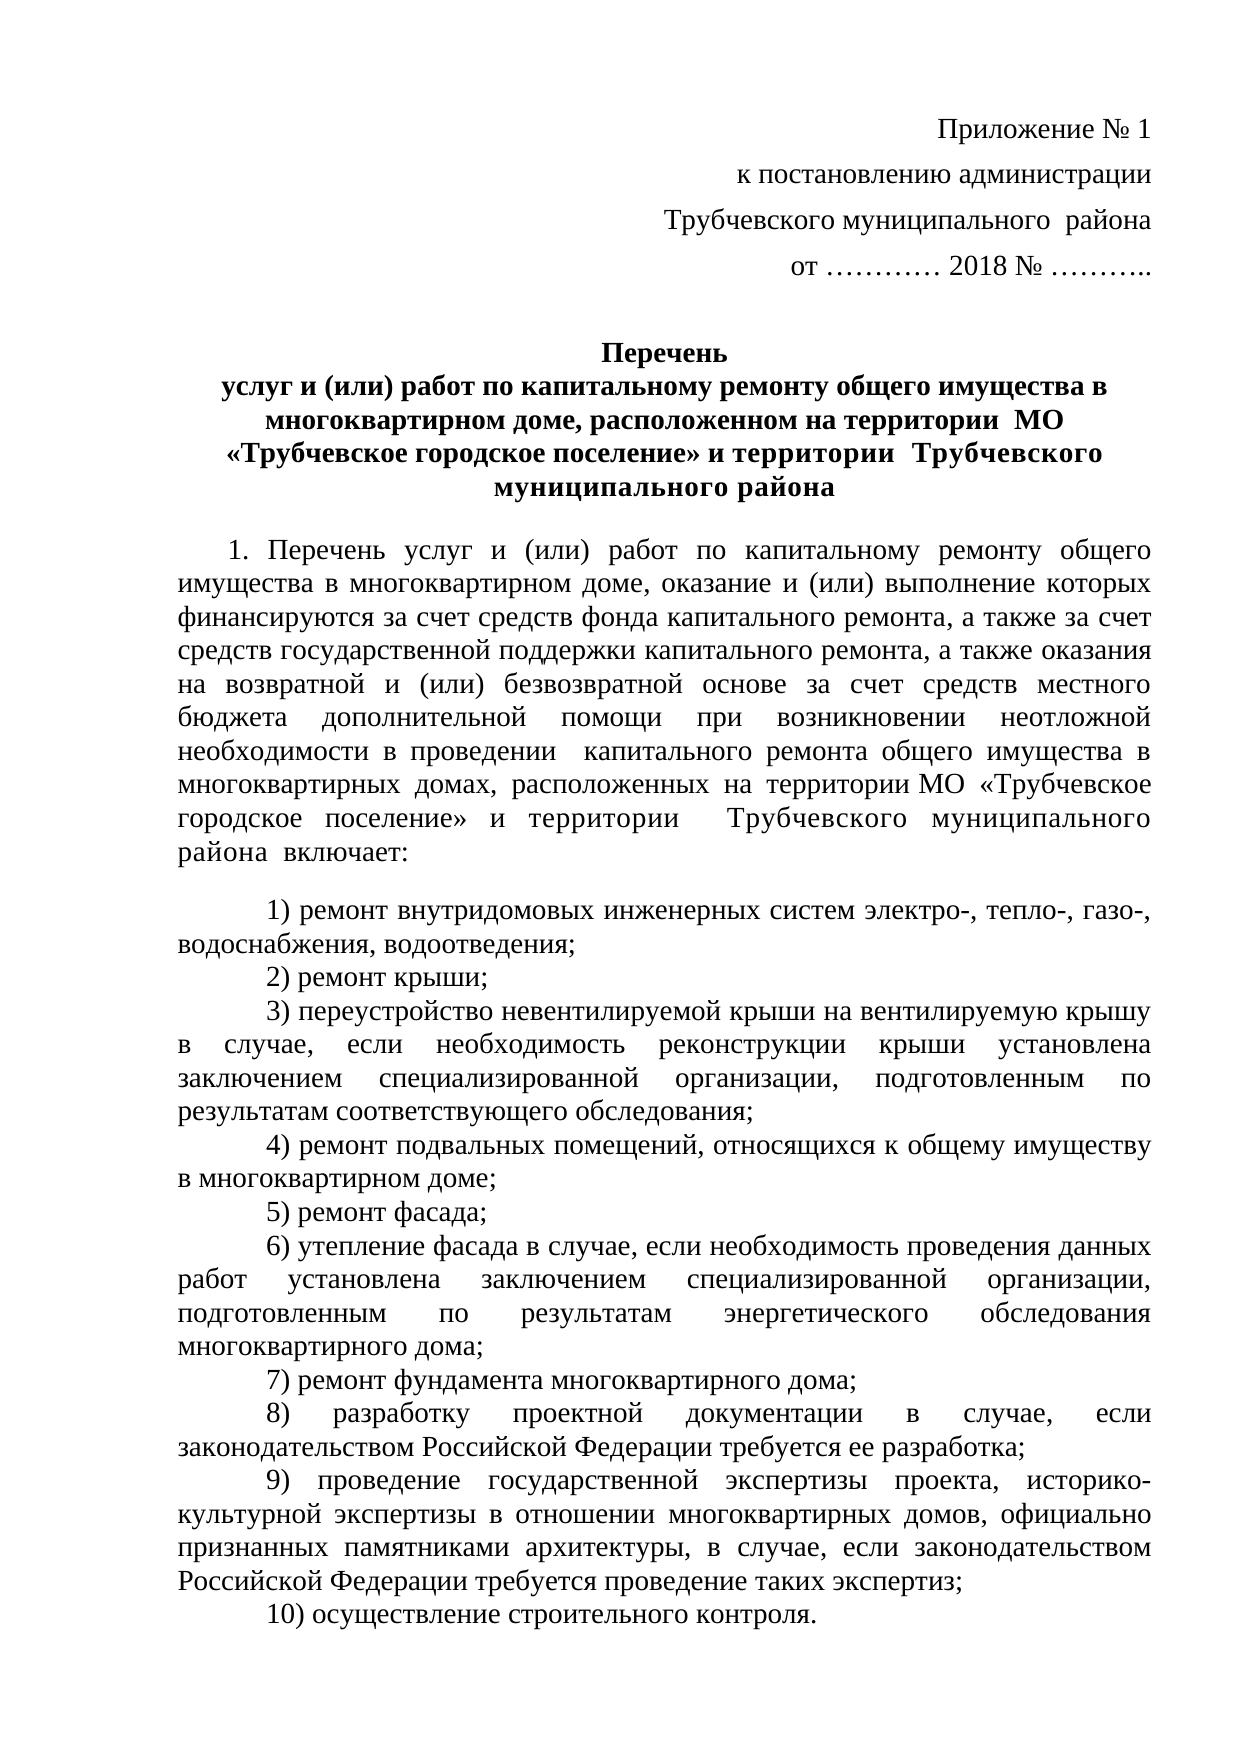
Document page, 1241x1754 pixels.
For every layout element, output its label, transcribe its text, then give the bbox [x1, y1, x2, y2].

text Приложение № 1 [177, 118, 1152, 143]
text 7) ремонт фундамента многоквартирного дома; [177, 1362, 1152, 1395]
text 3) переустройство невентилируемой крыши на вентилируемую крышу в случае, если необходимость реконструкции крыши установлена заключением специализированной организации, подготовленным по результатам соответствующего обследования; [177, 993, 1152, 1127]
text 10) осуществление строительного контроля. [177, 1597, 1152, 1630]
text Перечень [177, 335, 1152, 368]
text 2) ремонт крыши; [177, 959, 1152, 993]
text 1) ремонт внутридомовых инженерных систем электро-, тепло-, газо-, водоснабжения, водоотведения; [177, 892, 1152, 959]
text 4) ремонт подвальных помещений, относящихся к общему имуществу в многоквартирном доме; [177, 1127, 1152, 1194]
text 5) ремонт фасада; [177, 1194, 1152, 1228]
text 6) утепление фасада в случае, если необходимость проведения данных работ установлена заключением специализированной организации, подготовленным по результатам энергетического обследования многоквартирного дома; [177, 1228, 1152, 1362]
text услуг и (или) работ по капитальному ремонту общего имущества в многоквартирном доме, расположенном на территории МО «Трубчевское городское поселение» и территории Трубчевского муниципального района [177, 368, 1152, 503]
text к постановлению администрации [177, 164, 1152, 189]
text 1. Перечень услуг и (или) работ по капитальному ремонту общего имущества в многоквартирном доме, оказание и (или) выполнение которых финансируются за счет средств фонда капитального ремонта, а также за счет средств государственной поддержки капитального ремонта, а также оказания на возвратной и (или) безвозвратной основе за счет средств местного бюджета дополнительной помощи при возникновении неотложной необходимости в проведении капитального ремонта общего имущества в многоквартирных домах, расположенных на территории МО «Трубчевское городское поселение» и территории Трубчевского муниципального района включает: [177, 532, 1152, 867]
text 8) разработку проектной документации в случае, если законодательством Российской Федерации требуется ее разработка; [177, 1395, 1152, 1462]
text от ………… 2018 № ……….. [177, 256, 1152, 281]
text 9) проведение государственной экспертизы проекта, историко-культурной экспертизы в отношении многоквартирных домов, официально признанных памятниками архитектуры, в случае, если законодательством Российской Федерации требуется проведение таких экспертиз; [177, 1462, 1152, 1597]
text Трубчевского муниципального района [177, 210, 1152, 235]
